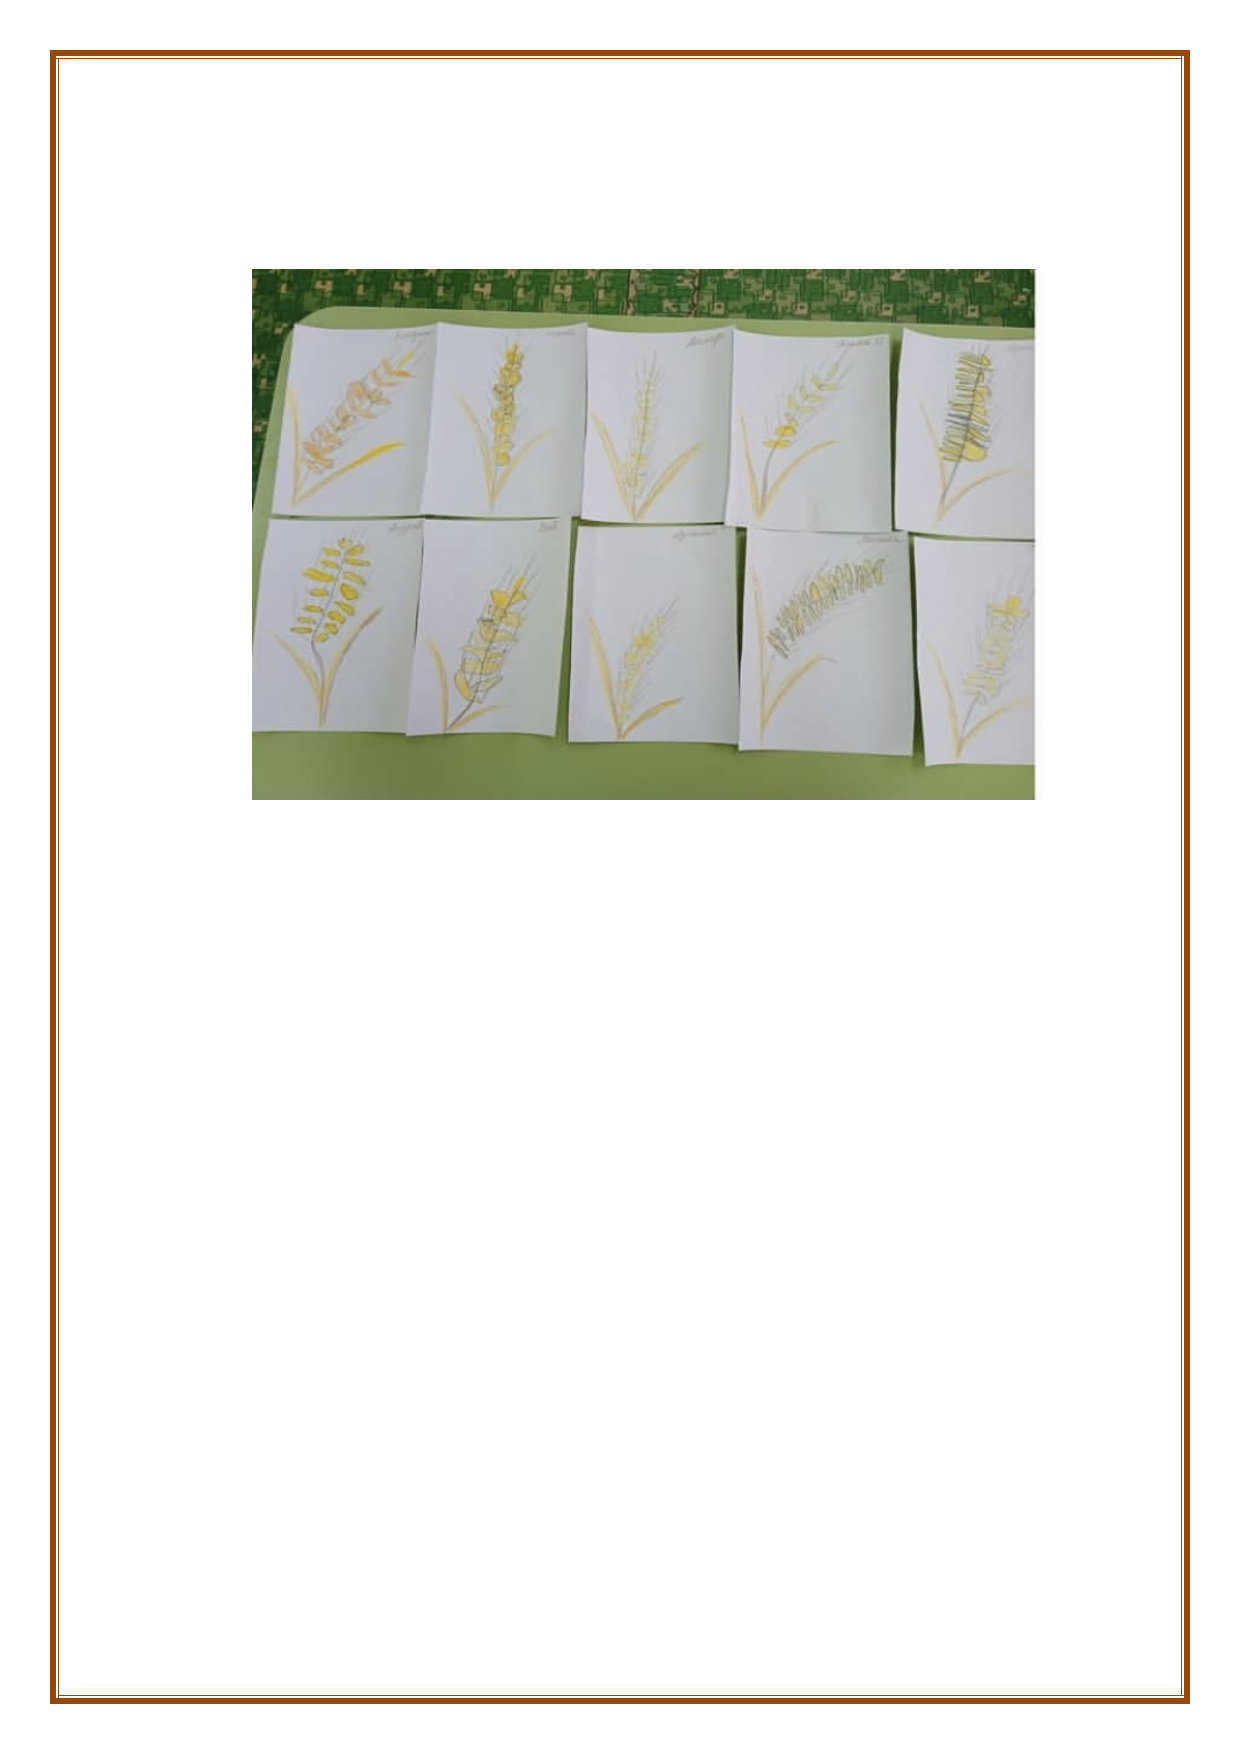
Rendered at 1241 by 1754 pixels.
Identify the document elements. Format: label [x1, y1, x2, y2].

picture [252, 269, 1044, 800]
